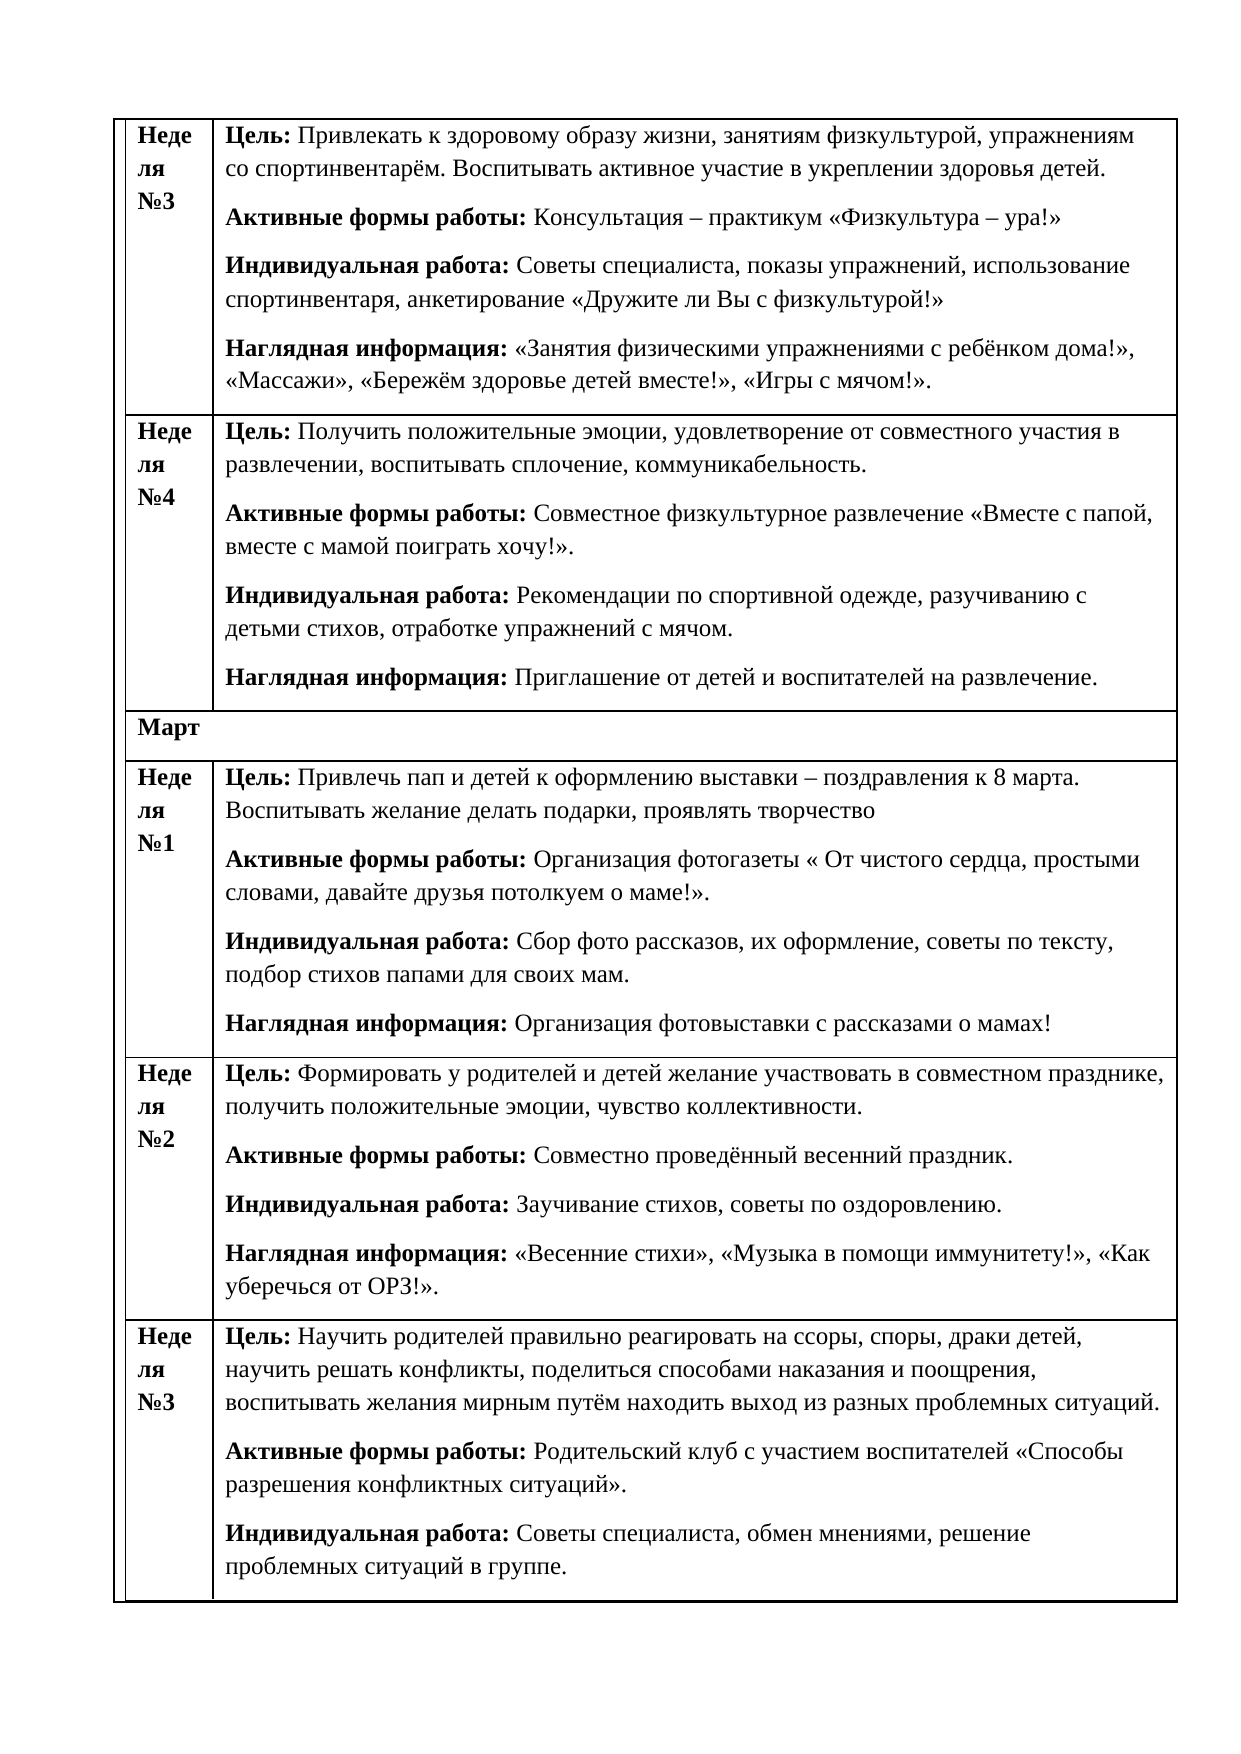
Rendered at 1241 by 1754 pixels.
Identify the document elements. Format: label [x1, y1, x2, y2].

table_header [115, 120, 125, 1601]
